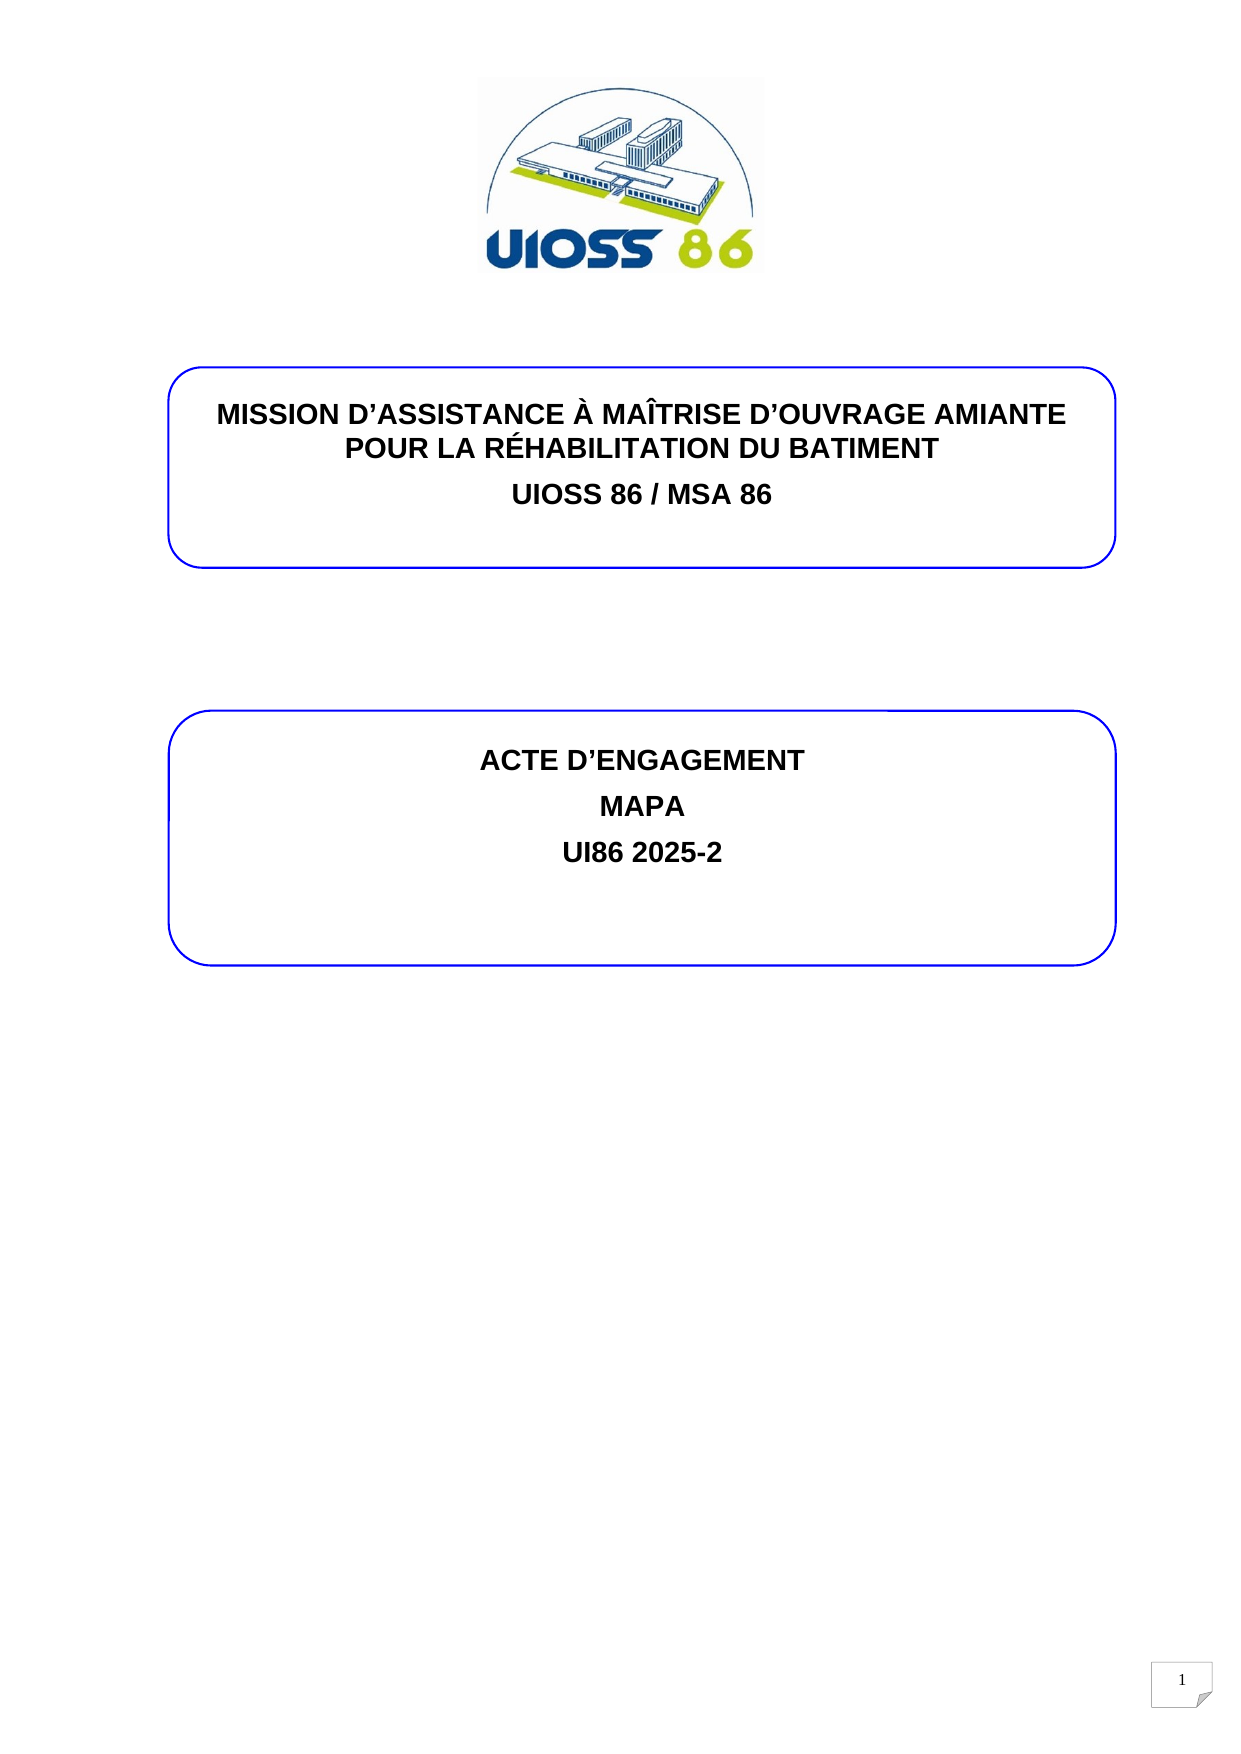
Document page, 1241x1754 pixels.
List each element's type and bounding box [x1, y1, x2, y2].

picture [477, 77, 765, 273]
